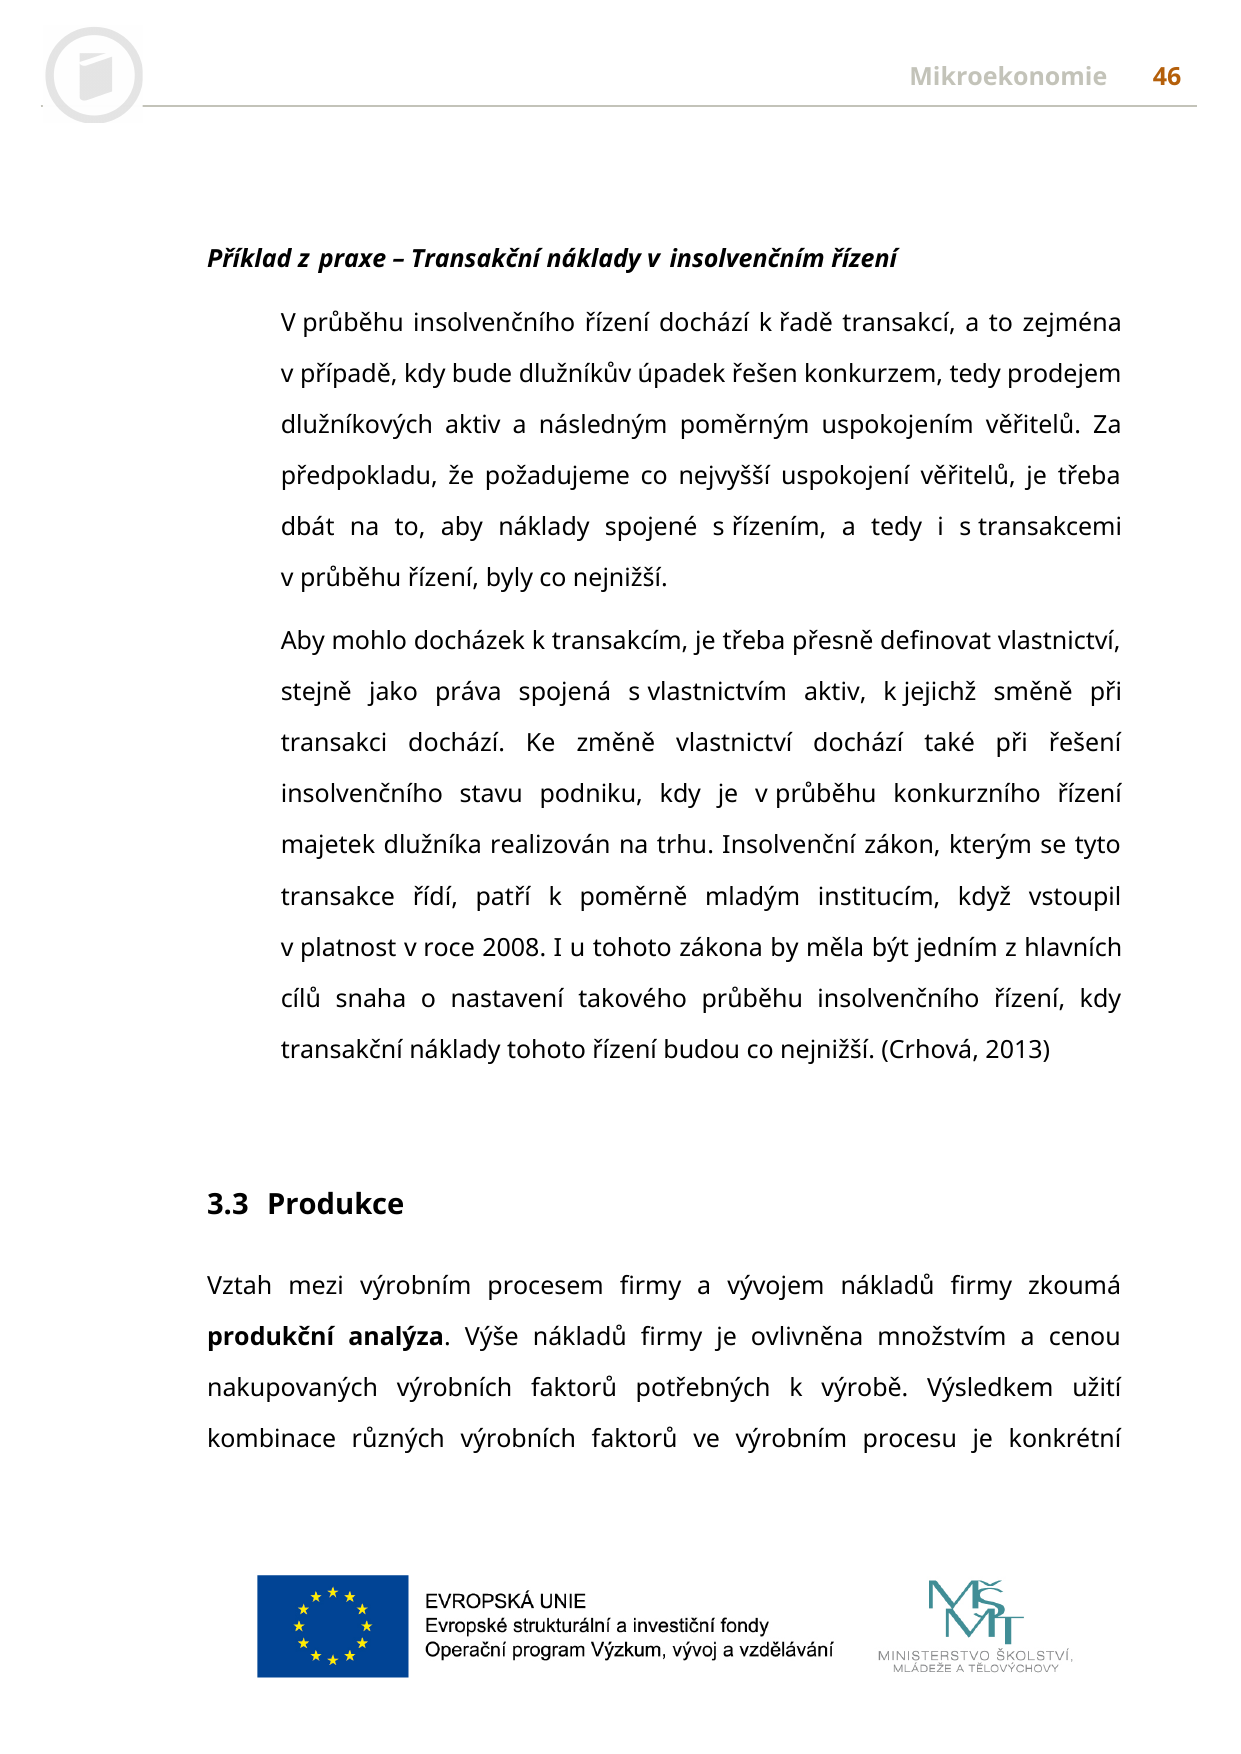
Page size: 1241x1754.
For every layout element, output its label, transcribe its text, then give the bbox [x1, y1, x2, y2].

text V průběhu insolvenčního řízení dochází k řadě transakcí, a to zejména v případě, kdy bude dlužníkův úpadek řešen konkurzem, tedy prodejem dlužníkových aktiv a následným poměrným uspokojením věřitelů. Za předpokladu, že požadujeme co nejvyšší uspokojení věřitelů, je třeba dbát na to, aby náklady spojené s řízením, a tedy i s transakcemi v průběhu řízení, byly co nejnižší. [281, 304, 1122, 593]
subtitle Produkce [207, 1183, 1122, 1223]
picture [206, 1524, 1123, 1728]
text Příklad z praxe – Transakční náklady v insolvenčním řízení [207, 241, 1122, 275]
text Aby mohlo docházek k transakcím, je třeba přesně definovat vlastnictví, stejně jako práva spojená s vlastnictvím aktiv, k jejichž směně při transakci dochází. Ke změně vlastnictví dochází také při řešení insolvenčního stavu podniku, kdy je v průběhu konkurzního řízení majetek dlužníka realizován na trhu. Insolvenční zákon, kterým se tyto transakce řídí, patří k poměrně mladým institucím, když vstoupil v platnost v roce 2008. I u tohoto zákona by měla být jedním z hlavních cílů snaha o nastavení takového průběhu insolvenčního řízení, kdy transakční náklady tohoto řízení budou co nejnižší. (Crhová, 2013) [281, 623, 1122, 1065]
